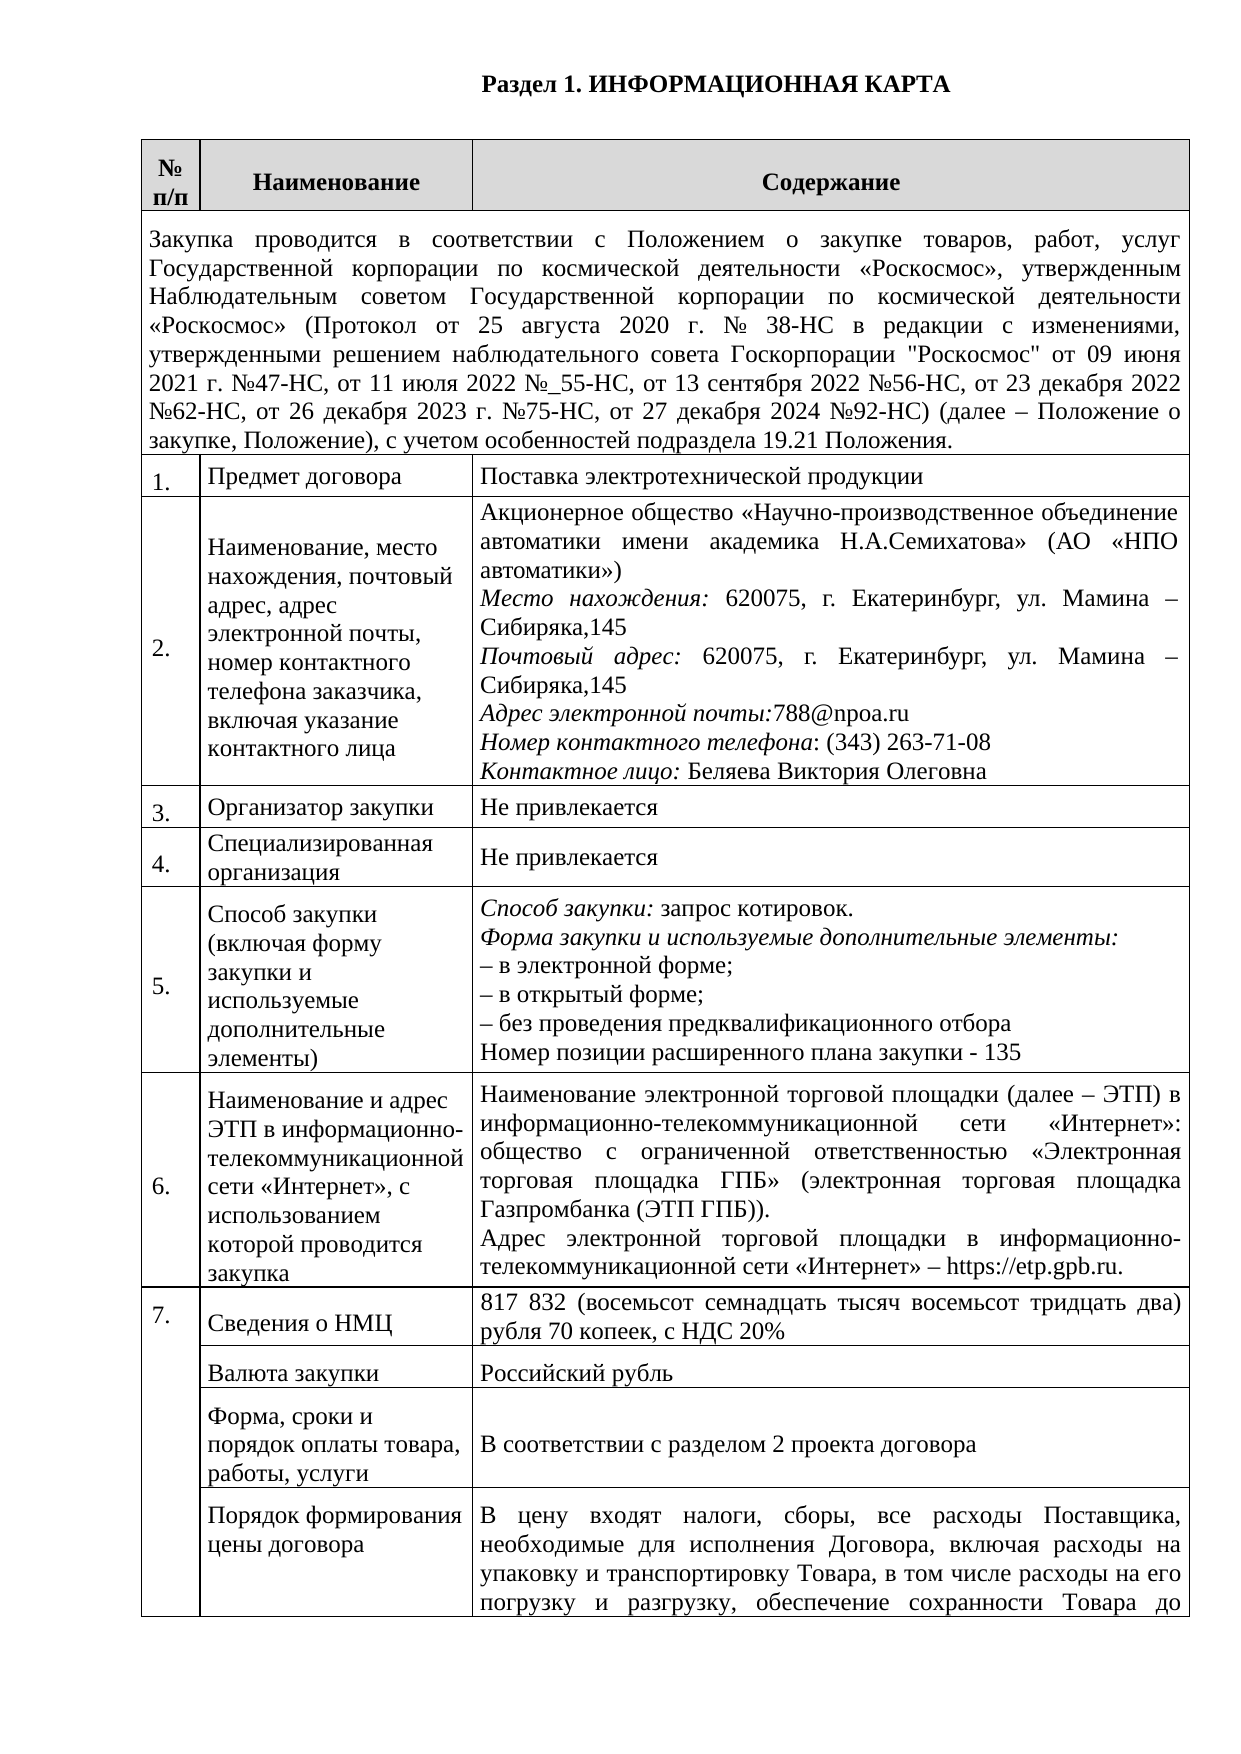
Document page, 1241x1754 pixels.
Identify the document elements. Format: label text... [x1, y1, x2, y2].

text Раздел 1. ИНФОРМАЦИОННАЯ КАРТА [266, 69, 1166, 98]
table_cell Способ закупки: запрос котировок. Форма закупки и используемые дополнительные элементы: – в электронной форме; – в открытый форме; – без проведения предквалификационного отбора Номер позиции расширенного плана закупки - 135 [473, 887, 1189, 1072]
table_cell Способ закупки (включая форму закупки и используемые дополнительные элементы) [201, 887, 472, 1072]
table_cell Валюта закупки [201, 1346, 472, 1387]
table_cell Наименование электронной торговой площадки (далее – ЭТП) в информационно-телекоммуникационной сети «Интернет»: общество с ограниченной ответственностью «Электронная торговая площадка ГПБ» (электронная торговая площадка Газпромбанка (ЭТП ГПБ)). Адрес электронной торговой площадки в информационно-телекоммуникационной сети «Интернет» – https://etp.gpb.ru. [473, 1073, 1189, 1286]
table_header № п/п [142, 140, 199, 210]
table_cell Наименование, место нахождения, почтовый адрес, адрес электронной почты, номер контактного телефона заказчика, включая указание контактного лица [201, 497, 472, 785]
table_cell Акционерное общество «Научно-производственное объединение автоматики имени академика Н.А.Семихатова» (АО «НПО автоматики») Место нахождения: 620075, г. Екатеринбург, ул. Мамина – Сибиряка,145 Почтовый адрес: 620075, г. Екатеринбург, ул. Мамина – Сибиряка,145 Адрес электронной почты:788@npoa.ru Номер контактного телефона: (343) 263-71-08 Контактное лицо: Беляева Виктория Олеговна [473, 497, 1189, 785]
table_cell Не привлекается [473, 828, 1189, 886]
table_cell [142, 1288, 199, 1616]
table_cell Поставка электротехнической продукции [473, 455, 1189, 496]
table_cell Специализированная организация [201, 828, 472, 886]
table_cell [142, 828, 199, 886]
table_cell Предмет договора [201, 455, 472, 496]
table_header Наименование [201, 140, 472, 210]
table_header Содержание [473, 140, 1189, 210]
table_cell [473, 1488, 1189, 1616]
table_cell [201, 1488, 472, 1616]
table_cell [142, 497, 199, 785]
table_cell Сведения о НМЦ [201, 1288, 472, 1345]
table_cell [142, 455, 199, 496]
table_cell Не привлекается [473, 786, 1189, 827]
table_cell Закупка проводится в соответствии с Положением о закупке товаров, работ, услуг Государственной корпорации по космической деятельности «Роскосмос», утвержденным Наблюдательным советом Государственной корпорации по космической деятельности «Роскосмос» (Протокол от 25 августа 2020 г. № 38-НС в редакции с изменениями, утвержденными решением наблюдательного совета Госкорпорации "Роскосмос" от 09 июня 2021 г. №47-НС, от 11 июля 2022 №_55-НС, от 13 сентября 2022 №56-НС, от 23 декабря 2022 №62-НС, от 26 декабря 2023 г. №75-НС, от 27 декабря 2024 №92-НС) (далее – Положение о закупке, Положение), с учетом особенностей подраздела 19.21 Положения. [142, 211, 1189, 454]
table_cell [142, 1073, 199, 1286]
table_cell [142, 786, 199, 827]
table_cell Форма, сроки и порядок оплаты товара, работы, услуги [201, 1388, 472, 1487]
table_cell В соответствии с разделом 2 проекта договора [473, 1388, 1189, 1487]
table_cell Организатор закупки [201, 786, 472, 827]
table_cell Наименование и адрес ЭТП в информационно-телекоммуникационной сети «Интернет», с использованием которой проводится закупка [201, 1073, 472, 1286]
table_cell Российский рубль [473, 1346, 1189, 1387]
table_cell [142, 887, 199, 1072]
table_cell 817 832 (восемьсот семнадцать тысяч восемьсот тридцать два) рубля 70 копеек, с НДС 20% [473, 1288, 1189, 1345]
